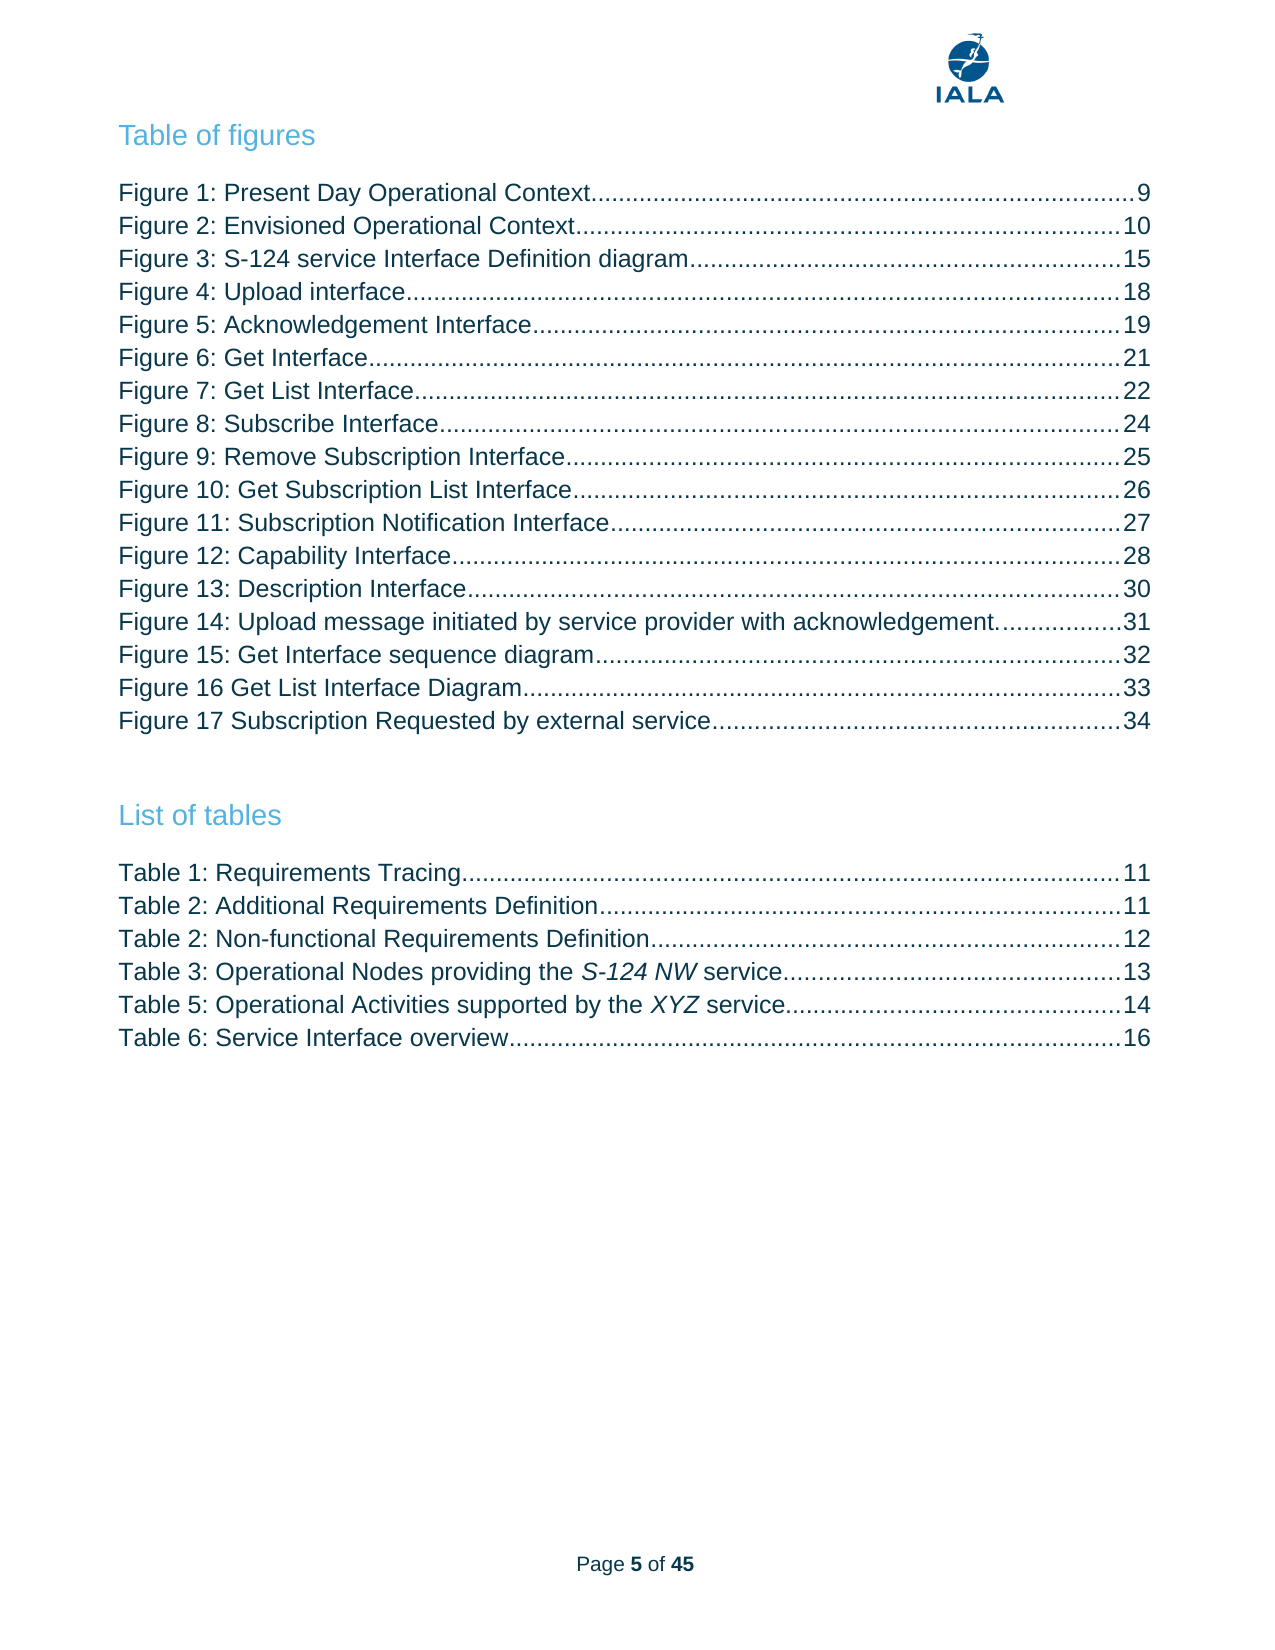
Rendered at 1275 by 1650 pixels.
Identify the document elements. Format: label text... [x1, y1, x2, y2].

text Figure 11: Subscription Notification Interface 27 [118, 508, 1152, 537]
text Figure 13: Description Interface 30 [118, 574, 1152, 603]
text Table 6: Service Interface overview 16 [118, 1023, 1152, 1052]
text Figure 10: Get Subscription List Interface 26 [118, 475, 1152, 503]
text Table 2: Non-functional Requirements Definition 12 [118, 924, 1152, 952]
text Figure 1: Present Day Operational Context 9 [118, 178, 1152, 206]
text Figure 16 Get List Interface Diagram 33 [118, 673, 1152, 702]
text Table 1: Requirements Tracing 11 [118, 858, 1152, 886]
text Figure 17 Subscription Requested by external service 34 [118, 706, 1152, 735]
text List of tables [118, 798, 1152, 832]
text Figure 2: Envisioned Operational Context 10 [118, 211, 1152, 239]
text Table 5: Operational Activities supported by the XYZ service 14 [118, 990, 1152, 1018]
text Figure 8: Subscribe Interface 24 [118, 409, 1152, 437]
text Figure 6: Get Interface 21 [118, 343, 1152, 371]
text Figure 3: S-124 service Interface Definition diagram 15 [118, 244, 1152, 272]
text Figure 5: Acknowledgement Interface 19 [118, 310, 1152, 338]
text Table 2: Additional Requirements Definition 11 [118, 891, 1152, 919]
text Table 3: Operational Nodes providing the S-124 NW service 13 [118, 957, 1152, 986]
text Figure 7: Get List Interface 22 [118, 376, 1152, 404]
text Figure 15: Get Interface sequence diagram 32 [118, 640, 1152, 669]
text Figure 14: Upload message initiated by service provider with acknowledgement. 31 [118, 607, 1152, 636]
picture [921, 25, 1016, 118]
text Figure 9: Remove Subscription Interface 25 [118, 442, 1152, 471]
text Table of figures [118, 118, 1152, 152]
text Figure 12: Capability Interface 28 [118, 541, 1152, 569]
text Figure 4: Upload interface 18 [118, 277, 1152, 305]
